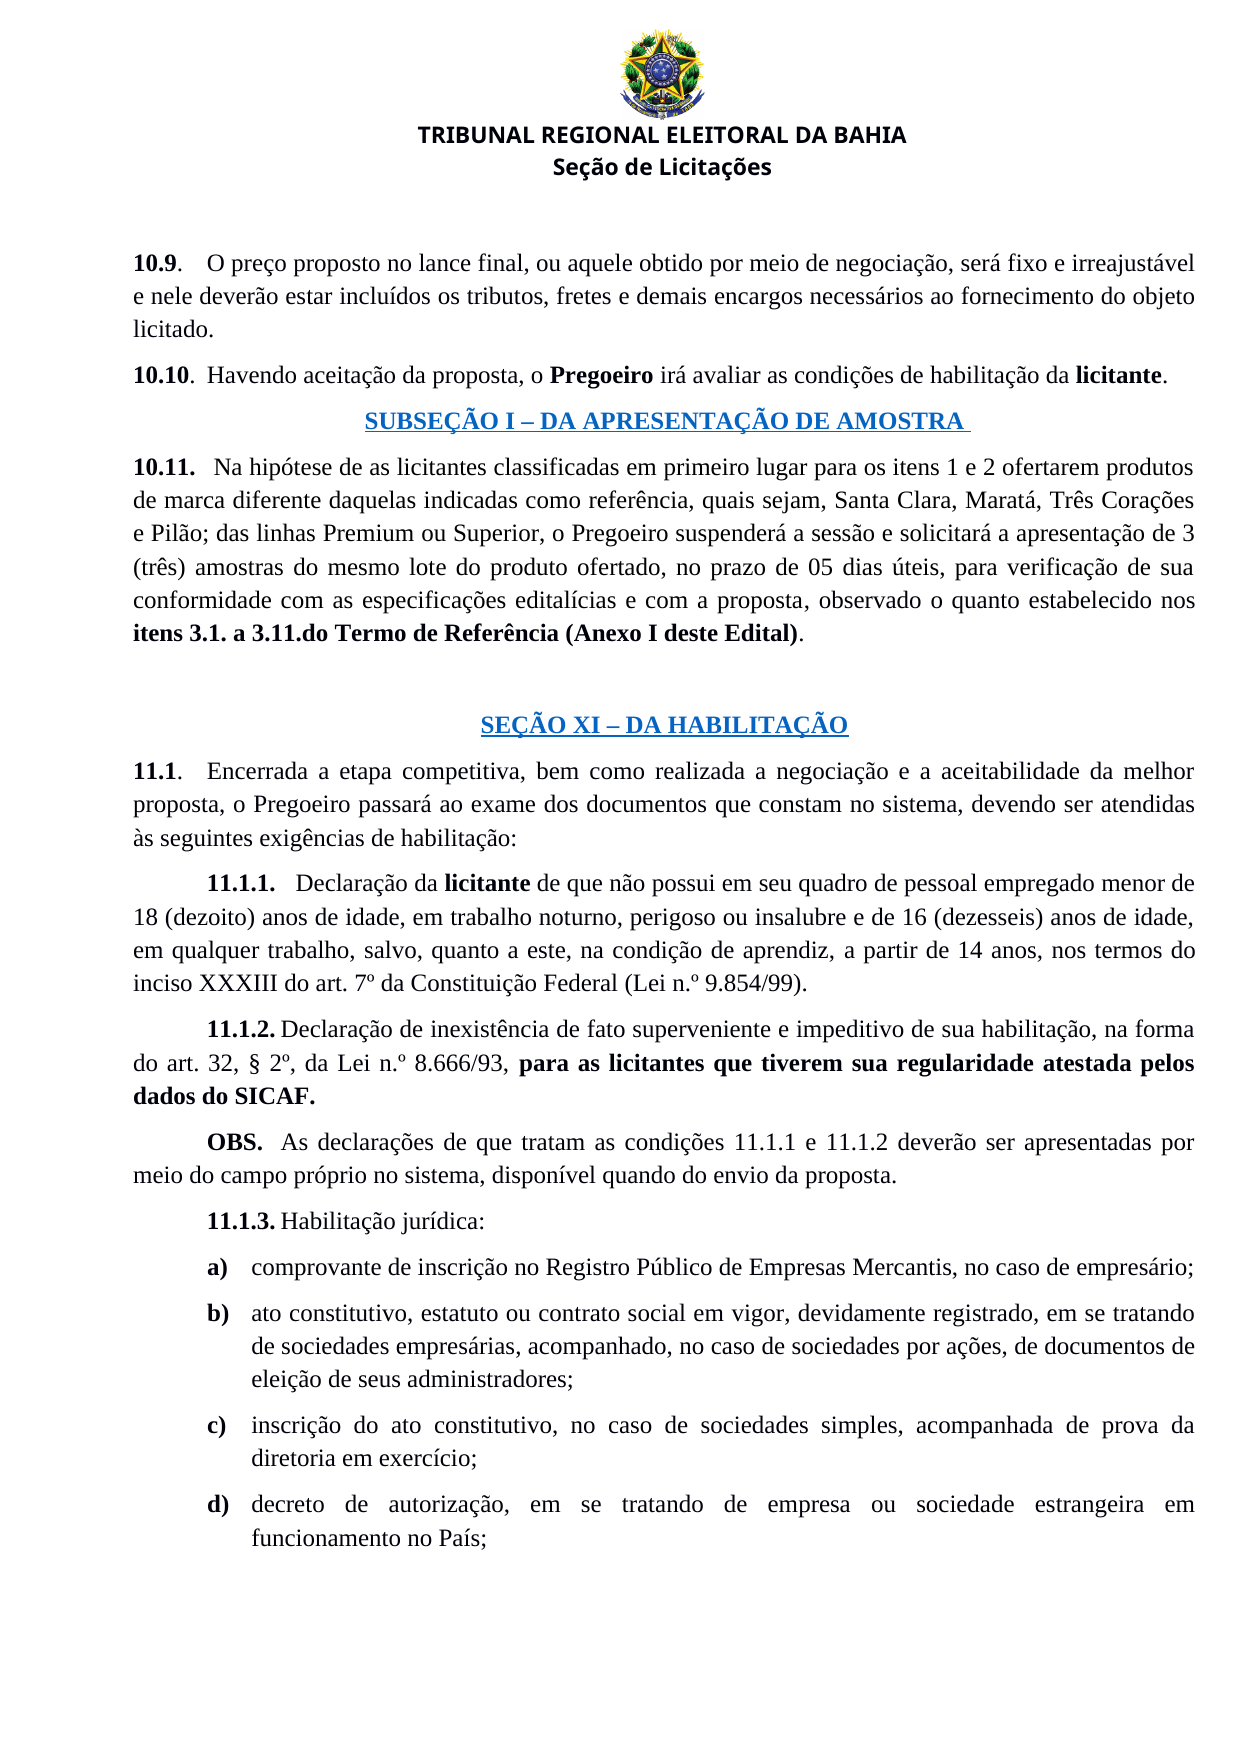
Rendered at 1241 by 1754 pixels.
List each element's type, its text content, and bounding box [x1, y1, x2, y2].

text 11.1.2. Declaração de inexistência de fato superveniente e impeditivo de sua habilitação, na forma do art. 32, § 2º, da Lei n.º 8.666/93, para as licitantes que tiverem sua regularidade atestada pelos dados do SICAF. [133, 1011, 1196, 1111]
list inscrição do ato constitutivo, no caso de sociedades simples, acompanhada de prova da diretoria em exercício; [207, 1407, 1196, 1473]
list decreto de autorização, em se tratando de empresa ou sociedade estrangeira em funcionamento no País; [207, 1486, 1196, 1553]
text 10.11. Na hipótese de as licitantes classificadas em primeiro lugar para os itens 1 e 2 ofertarem produtos de marca diferente daquelas indicadas como referência, quais sejam, Santa Clara, Maratá, Três Corações e Pilão; das linhas Premium ou Superior, o Pregoeiro suspenderá a sessão e solicitará a apresentação de 3 (três) amostras do mesmo lote do produto ofertado, no prazo de 05 dias úteis, para verificação de sua conformidade com as especificações editalícias e com a proposta, observado o quanto estabelecido nos itens 3.1. a 3.11.do Termo de Referência (Anexo I deste Edital). [133, 448, 1196, 648]
text 11.1. Encerrada a etapa competitiva, bem como realizada a negociação e a aceitabilidade da melhor proposta, o Pregoeiro passará ao exame dos documentos que constam no sistema, devendo ser atendidas às seguintes exigências de habilitação: [133, 753, 1196, 853]
text 11.1.1. Declaração da licitante de que não possui em seu quadro de pessoal empregado menor de 18 (dezoito) anos de idade, em trabalho noturno, perigoso ou insalubre e de 16 (dezesseis) anos de idade, em qualquer trabalho, salvo, quanto a este, na condição de aprendiz, a partir de 14 anos, nos termos do inciso XXXIII do art. 7º da Constituição Federal (Lei n.º 9.854/99). [133, 865, 1196, 998]
text 10.9. O preço proposto no lance final, ou aquele obtido por meio de negociação, será fixo e irreajustável e nele deverão estar incluídos os tributos, fretes e demais encargos necessários ao fornecimento do objeto licitado. [133, 244, 1196, 344]
list comprovante de inscrição no Registro Público de Empresas Mercantis, no caso de empresário; [207, 1248, 1196, 1282]
text OBS. As declarações de que tratam as condições 11.1.1 e 11.1.2 deverão ser apresentadas por meio do campo próprio no sistema, disponível quando do envio da proposta. [133, 1123, 1196, 1190]
list ato constitutivo, estatuto ou contrato social em vigor, devidamente registrado, em se tratando de sociedades empresárias, acompanhado, no caso de sociedades por ações, de documentos de eleição de seus administradores; [207, 1294, 1196, 1394]
text SUBSEÇÃO I – DA APRESENTAÇÃO DE AMOSTRA [133, 403, 1196, 436]
text 11.1.3. Habilitação jurídica: [133, 1203, 1196, 1236]
text 10.10. Havendo aceitação da proposta, o Pregoeiro irá avaliar as condições de habilitação da licitante. [133, 357, 1196, 390]
text SEÇÃO XI – DA HABILITAÇÃO [133, 707, 1196, 740]
